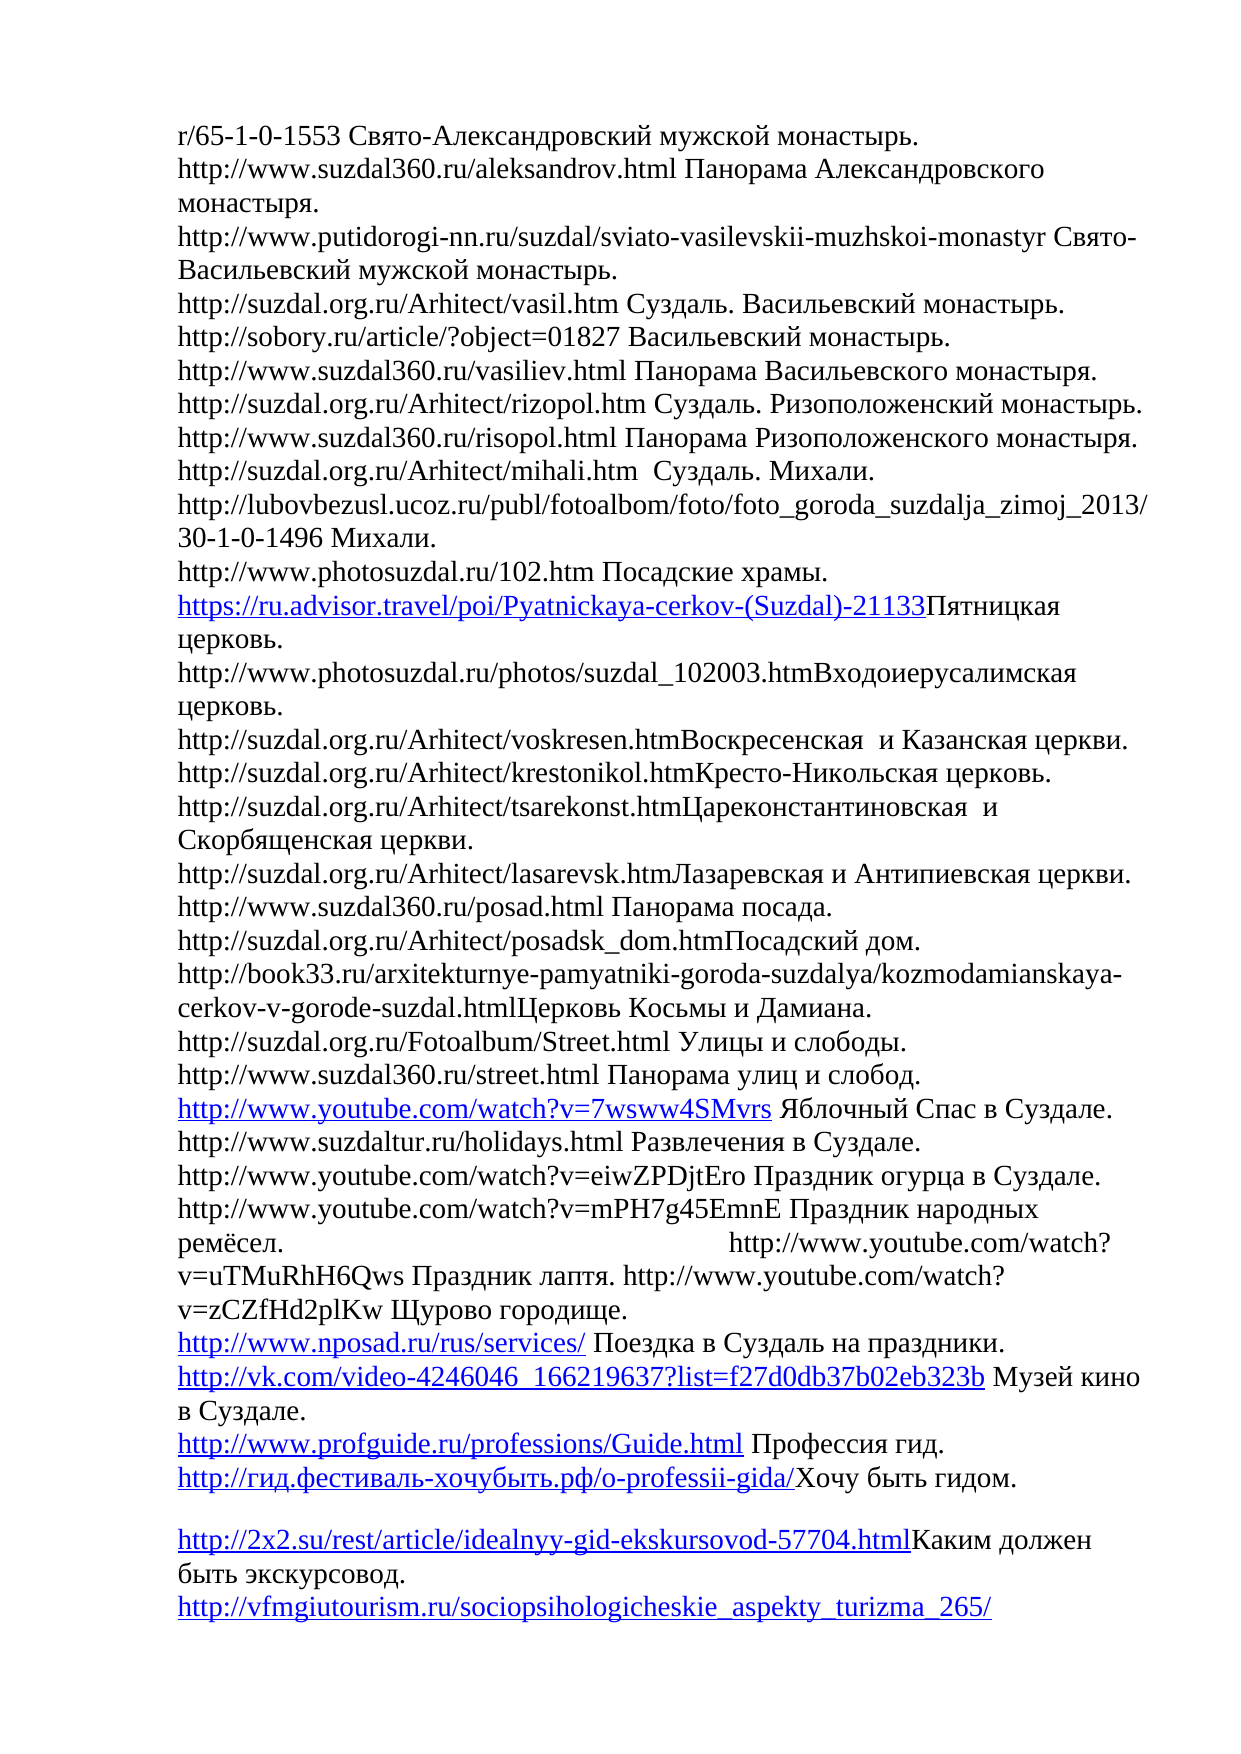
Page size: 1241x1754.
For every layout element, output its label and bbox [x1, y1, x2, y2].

text [177, 118, 1152, 1493]
text [177, 1522, 1152, 1623]
